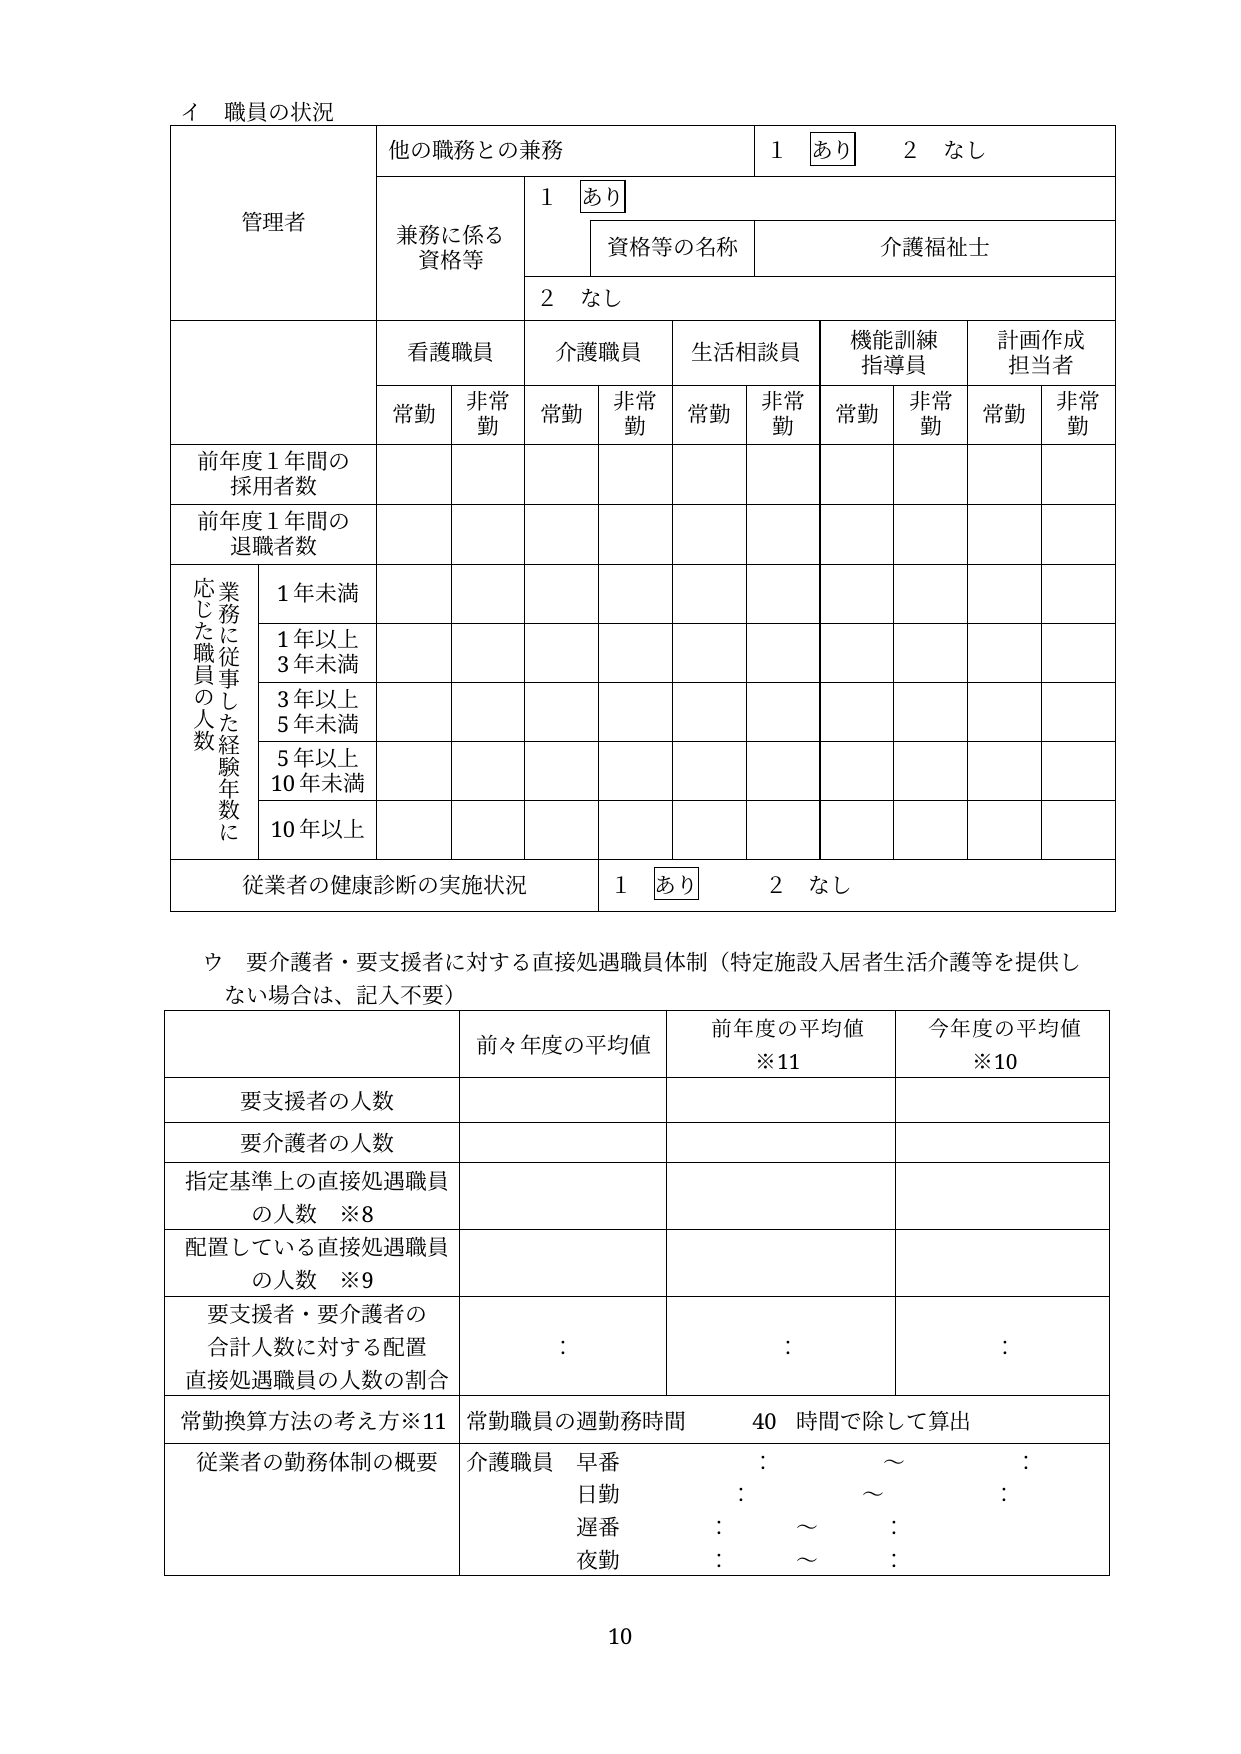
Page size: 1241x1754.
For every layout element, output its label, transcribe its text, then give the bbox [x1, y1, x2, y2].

table_header １ あり ２ なし [755, 126, 1115, 176]
table_cell 非常勤 [452, 386, 524, 443]
table_cell [460, 1123, 666, 1162]
table_cell 常勤 [377, 386, 451, 443]
table_cell [896, 1123, 1109, 1162]
table_cell [896, 1078, 1109, 1122]
table_cell [599, 445, 672, 504]
table_cell [747, 445, 819, 504]
table_cell ２ なし [525, 277, 1115, 320]
table_cell [377, 742, 451, 800]
table_cell [667, 1163, 895, 1229]
table_cell [452, 445, 524, 504]
table_cell [171, 321, 376, 443]
table_cell [673, 742, 746, 800]
table_cell [747, 565, 819, 623]
table_cell [747, 683, 819, 741]
table_cell 要介護者の人数 [165, 1123, 459, 1162]
table_cell [525, 445, 598, 504]
table_cell 常勤 [968, 386, 1041, 443]
table_cell [452, 505, 524, 564]
table_cell [821, 683, 893, 741]
table_cell 前年度１年間の 採用者数 [171, 445, 376, 504]
table_cell 10年以上 [259, 801, 376, 859]
table_cell [452, 624, 524, 682]
table_cell [525, 624, 598, 682]
table_cell [460, 1163, 666, 1229]
table_cell [525, 220, 590, 276]
table_cell [1042, 683, 1115, 741]
table_cell [525, 683, 598, 741]
table_cell ： [667, 1297, 895, 1395]
table_cell 要支援者・要介護者の 合計人数に対する配置 直接処遇職員の人数の割合 [165, 1297, 459, 1395]
table_header 他の職務との兼務 [377, 126, 754, 176]
table_cell [599, 624, 672, 682]
table_cell [1042, 801, 1115, 859]
table_cell [747, 624, 819, 682]
table_cell ： [896, 1297, 1109, 1395]
table_cell 常勤 [821, 386, 893, 443]
table_cell 生活相談員 [673, 321, 819, 385]
table_cell [673, 801, 746, 859]
table_cell 従業者の健康診断の実施状況 [171, 860, 598, 911]
table_cell [894, 624, 967, 682]
table_cell ： [460, 1297, 666, 1395]
table_cell [377, 801, 451, 859]
table_cell [667, 1230, 895, 1296]
table_cell [968, 445, 1041, 504]
table_cell 業務に従事した経験年数に 応じた職員の人数 [171, 565, 258, 859]
table_cell [452, 742, 524, 800]
table_cell [894, 801, 967, 859]
table_cell [460, 1230, 666, 1296]
table_cell [1042, 742, 1115, 800]
table_cell 介護福祉士 [755, 221, 1115, 276]
table_header 管理者 [171, 126, 376, 320]
table_cell 1年以上 3年未満 [259, 624, 376, 682]
table_cell 3年以上 5年未満 [259, 683, 376, 741]
table_header 今年度の平均値 ※10 [896, 1011, 1109, 1077]
table_cell 常勤 [673, 386, 746, 443]
table_cell [673, 505, 746, 564]
table_cell [525, 565, 598, 623]
table_cell [894, 742, 967, 800]
table_cell １ あり [525, 177, 1115, 220]
table_cell 計画作成 担当者 [968, 321, 1115, 385]
table_header [165, 1011, 459, 1077]
table_cell [821, 445, 893, 504]
table_cell [525, 742, 598, 800]
table_cell [896, 1163, 1109, 1229]
table_cell [377, 445, 451, 504]
table_cell [525, 505, 598, 564]
table_cell [894, 445, 967, 504]
table_cell [377, 624, 451, 682]
table_cell [673, 683, 746, 741]
table_cell [1042, 505, 1115, 564]
table_cell 非常勤 [1042, 386, 1115, 443]
table_cell [1042, 445, 1115, 504]
table_cell [821, 801, 893, 859]
table_cell [968, 624, 1041, 682]
table_cell [599, 565, 672, 623]
table_cell [599, 683, 672, 741]
table_cell [673, 565, 746, 623]
table_cell [894, 505, 967, 564]
table_cell [673, 624, 746, 682]
text イ 職員の状況 [158, 100, 1082, 125]
table_cell [452, 683, 524, 741]
table_cell 常勤職員の週勤務時間 40時間で除して算出 [460, 1396, 1109, 1443]
table_cell [894, 565, 967, 623]
table_cell [667, 1123, 895, 1162]
table_cell [599, 742, 672, 800]
table_cell [452, 801, 524, 859]
table_cell [968, 683, 1041, 741]
table_cell [599, 801, 672, 859]
table_cell [968, 565, 1041, 623]
table_cell [968, 742, 1041, 800]
table_cell 要支援者の人数 [165, 1078, 459, 1122]
table_cell 5年以上 10年未満 [259, 742, 376, 800]
table_cell 介護職員 [525, 321, 672, 385]
table_cell [896, 1230, 1109, 1296]
table_cell 前年度１年間の 退職者数 [171, 505, 376, 564]
table_cell [460, 1078, 666, 1122]
table_cell [821, 624, 893, 682]
table_cell 機能訓練 指導員 [821, 321, 967, 385]
table_cell 配置している直接処遇職員の人数 ※9 [165, 1230, 459, 1296]
table_cell [968, 505, 1041, 564]
table_cell 介護職員 早番 ： ～ ： 日勤 ： ～ ： 遅番 ： ～ ： 夜勤 ： ～ ： [460, 1444, 1109, 1575]
table_cell [1042, 565, 1115, 623]
table_cell [894, 683, 967, 741]
table_cell [1042, 624, 1115, 682]
table_cell [377, 505, 451, 564]
table_cell [525, 801, 598, 859]
table_cell 資格等の名称 [591, 221, 754, 276]
table_cell [821, 565, 893, 623]
table_cell [377, 565, 451, 623]
table_cell 兼務に係る資格等 [377, 177, 524, 320]
table_cell 非常勤 [599, 386, 672, 443]
table_cell [452, 565, 524, 623]
table_cell [747, 742, 819, 800]
table_cell [673, 445, 746, 504]
table_cell 1年未満 [259, 565, 376, 623]
text ウ 要介護者・要支援者に対する直接処遇職員体制（特定施設入居者生活介護等を提供しない場合は、記入不要） [181, 945, 1082, 1010]
table_cell 非常勤 [894, 386, 967, 443]
table_cell 従業者の勤務体制の概要 [165, 1444, 459, 1575]
table_cell １ あり ２ なし [599, 860, 1115, 911]
table_cell [968, 801, 1041, 859]
table_cell [599, 505, 672, 564]
table_cell 常勤 [525, 386, 598, 443]
table_cell 看護職員 [377, 321, 524, 385]
table_cell [377, 683, 451, 741]
table_cell [821, 742, 893, 800]
table_cell [667, 1078, 895, 1122]
table_cell 指定基準上の直接処遇職員の人数 ※8 [165, 1163, 459, 1229]
table_cell [747, 505, 819, 564]
table_cell 非常勤 [747, 386, 819, 443]
table_header 前年度の平均値 ※11 [667, 1011, 895, 1077]
table_cell [747, 801, 819, 859]
table_header 前々年度の平均値 [460, 1011, 666, 1077]
table_cell [821, 505, 893, 564]
table_cell 常勤換算方法の考え方※11 [165, 1396, 459, 1443]
